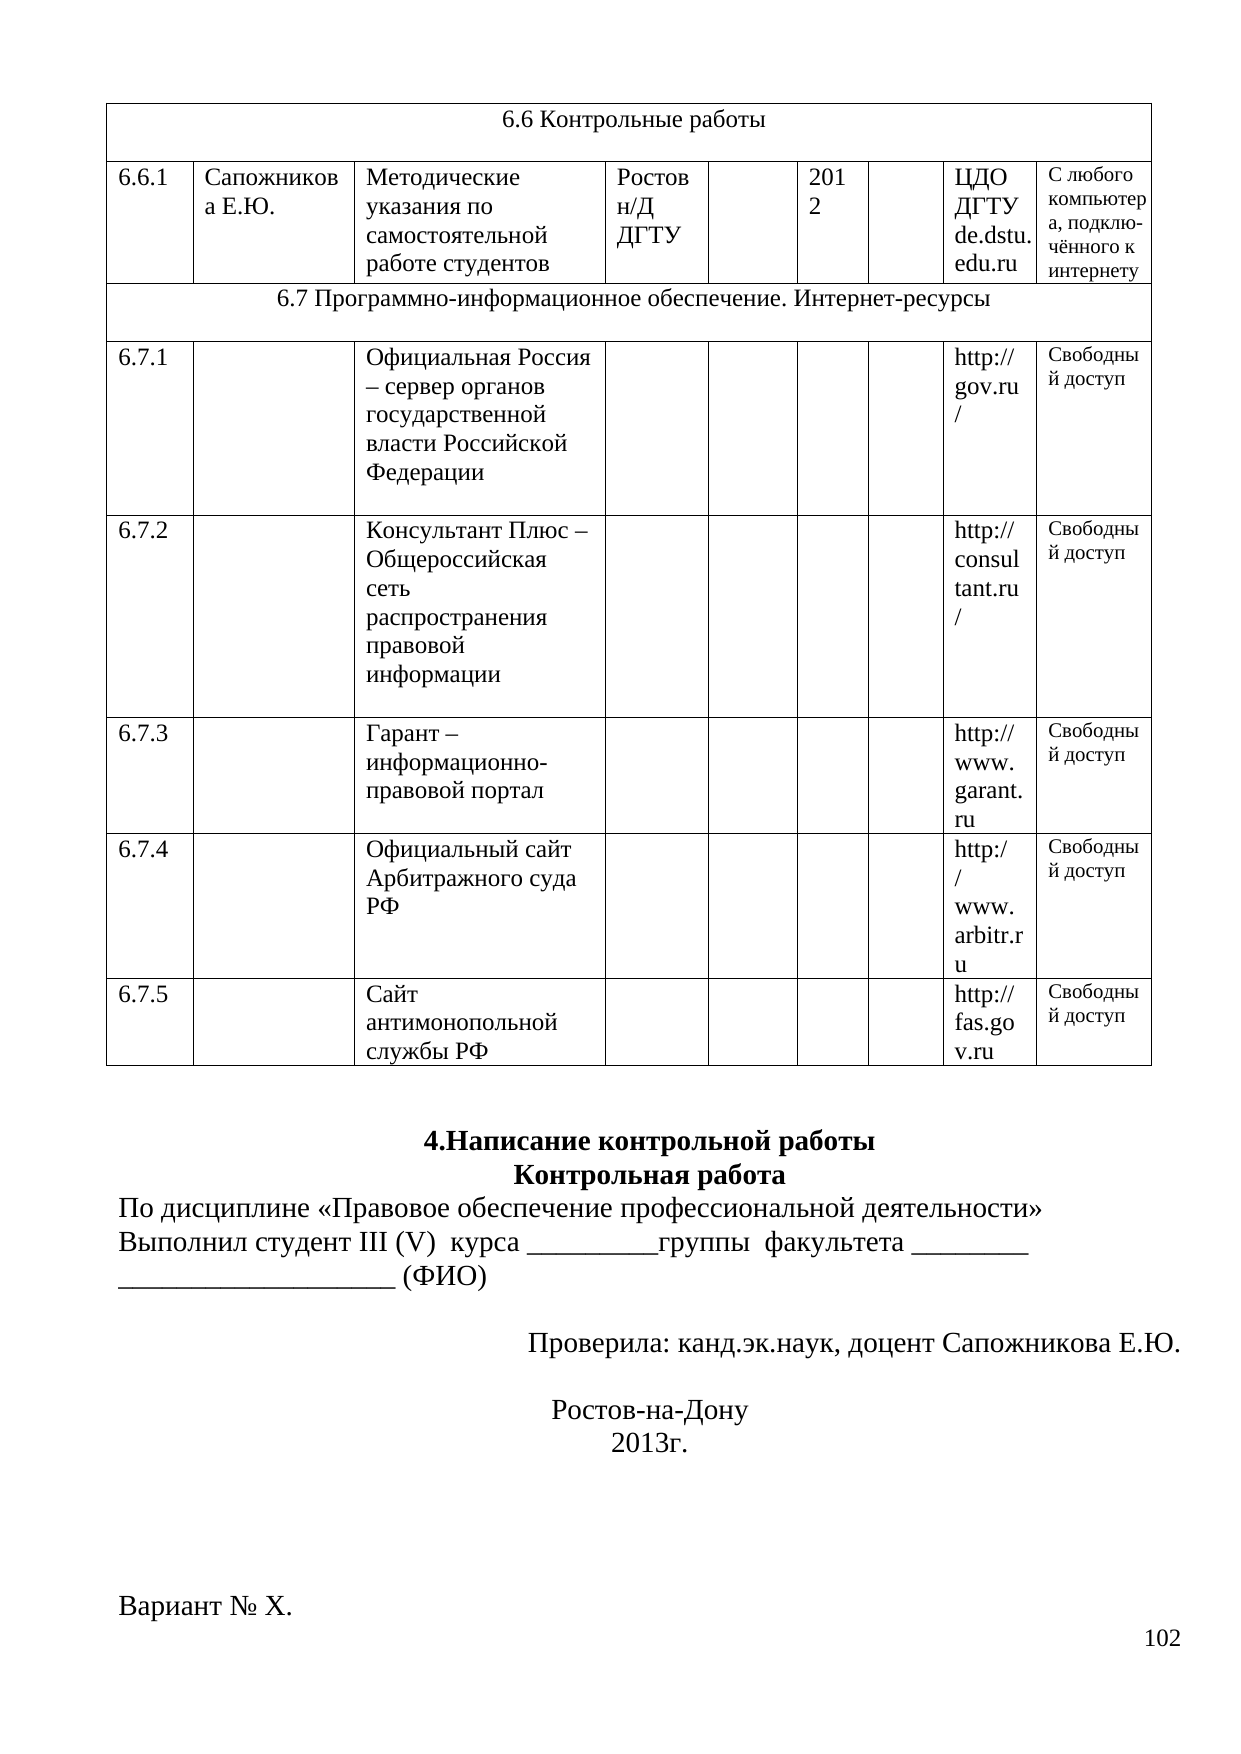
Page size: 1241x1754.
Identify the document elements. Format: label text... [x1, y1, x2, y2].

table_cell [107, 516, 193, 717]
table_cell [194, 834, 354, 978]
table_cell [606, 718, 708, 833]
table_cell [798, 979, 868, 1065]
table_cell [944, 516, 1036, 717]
text Ростов-на-Дону [118, 1392, 1181, 1425]
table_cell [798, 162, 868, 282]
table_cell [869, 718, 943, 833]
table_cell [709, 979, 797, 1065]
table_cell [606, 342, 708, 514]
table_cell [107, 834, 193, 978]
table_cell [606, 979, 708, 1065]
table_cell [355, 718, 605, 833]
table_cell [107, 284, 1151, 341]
text 2013г. [118, 1425, 1181, 1459]
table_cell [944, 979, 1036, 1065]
text ___________________ (ФИО) [118, 1258, 1181, 1291]
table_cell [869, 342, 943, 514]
text 4.Написание контрольной работы [118, 1123, 1181, 1157]
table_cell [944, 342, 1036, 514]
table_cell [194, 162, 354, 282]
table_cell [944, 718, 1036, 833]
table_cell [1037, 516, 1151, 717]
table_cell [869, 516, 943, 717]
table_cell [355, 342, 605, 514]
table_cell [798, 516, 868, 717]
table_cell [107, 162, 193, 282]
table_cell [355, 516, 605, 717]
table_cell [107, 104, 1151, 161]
text Контрольная работа [118, 1157, 1181, 1191]
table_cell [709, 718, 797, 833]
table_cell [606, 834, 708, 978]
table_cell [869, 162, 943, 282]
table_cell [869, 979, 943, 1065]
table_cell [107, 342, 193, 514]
text Проверила: канд.эк.наук, доцент Сапожникова Е.Ю. [118, 1325, 1181, 1358]
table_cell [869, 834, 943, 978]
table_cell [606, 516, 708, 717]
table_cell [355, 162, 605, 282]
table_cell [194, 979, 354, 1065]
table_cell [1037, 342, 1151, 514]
text По дисциплине «Правовое обеспечение профессиональной деятельности» [118, 1191, 1181, 1224]
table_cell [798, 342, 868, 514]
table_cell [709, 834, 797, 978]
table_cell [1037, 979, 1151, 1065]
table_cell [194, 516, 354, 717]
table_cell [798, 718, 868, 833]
text Выполнил студент III (V) курса _________группы факультета ________ [118, 1224, 1181, 1258]
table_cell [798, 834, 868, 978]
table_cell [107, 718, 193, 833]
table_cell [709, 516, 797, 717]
text Вариант № Х. [118, 1588, 1181, 1622]
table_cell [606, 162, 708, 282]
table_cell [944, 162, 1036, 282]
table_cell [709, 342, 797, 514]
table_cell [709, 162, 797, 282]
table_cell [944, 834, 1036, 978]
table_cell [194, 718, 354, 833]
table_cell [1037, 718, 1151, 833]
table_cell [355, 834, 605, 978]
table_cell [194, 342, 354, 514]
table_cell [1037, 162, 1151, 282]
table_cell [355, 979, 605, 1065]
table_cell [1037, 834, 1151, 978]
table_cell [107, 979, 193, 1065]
